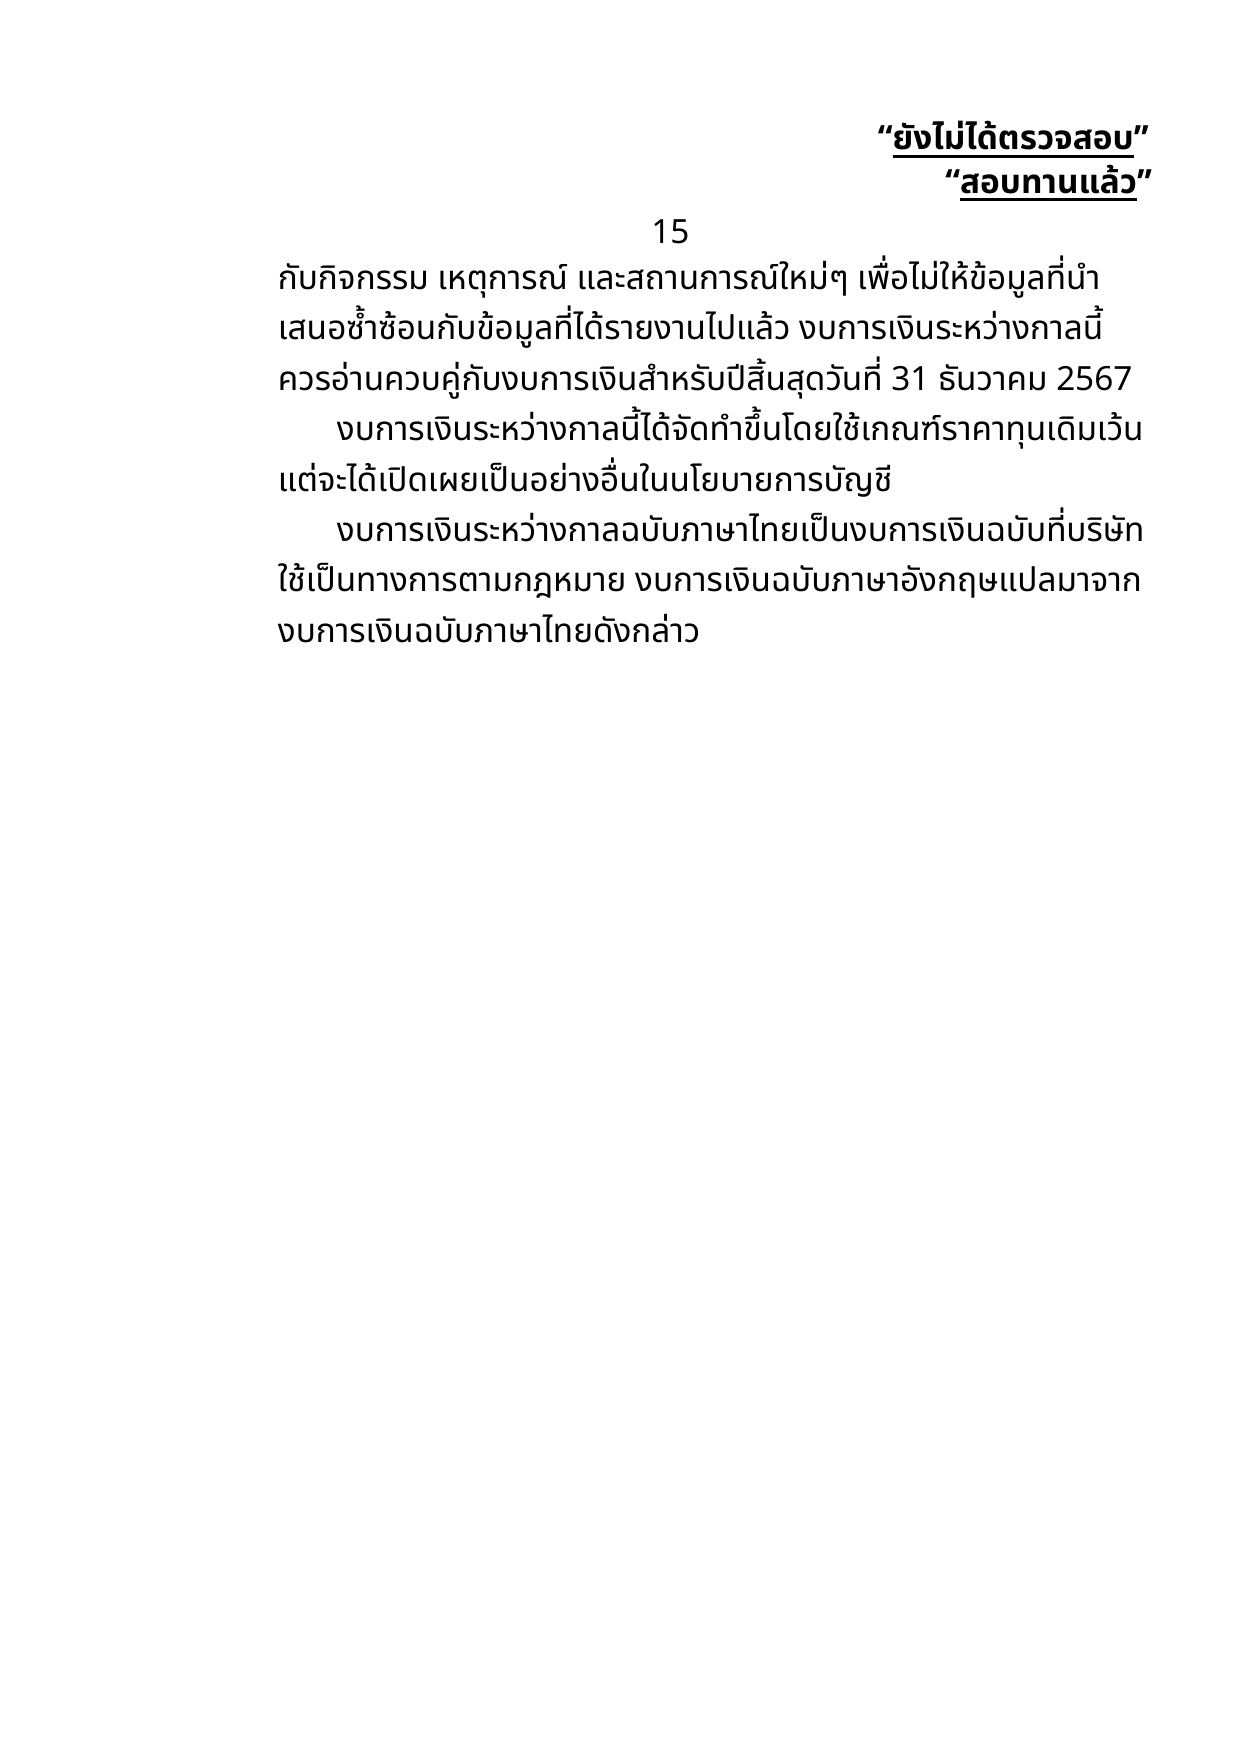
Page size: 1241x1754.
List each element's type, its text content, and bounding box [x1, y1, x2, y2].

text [278, 254, 1149, 405]
text งบการเงินระหว่างกาลนี้ได้จัดทำขึ้นโดยใช้เกณฑ์ราคาทุนเดิมเว้นแต่จะได้เปิดเผยเป็นอย่างอื่นในนโยบายการบัญชี [278, 405, 1149, 506]
text งบการเงินระหว่างกาลฉบับภาษาไทยเป็นงบการเงินฉบับที่บริษัทใช้เป็นทางการตามกฎหมาย งบการเงินฉบับภาษาอังกฤษแปลมาจากงบการเงินฉบับภาษาไทยดังกล่าว [278, 506, 1149, 657]
